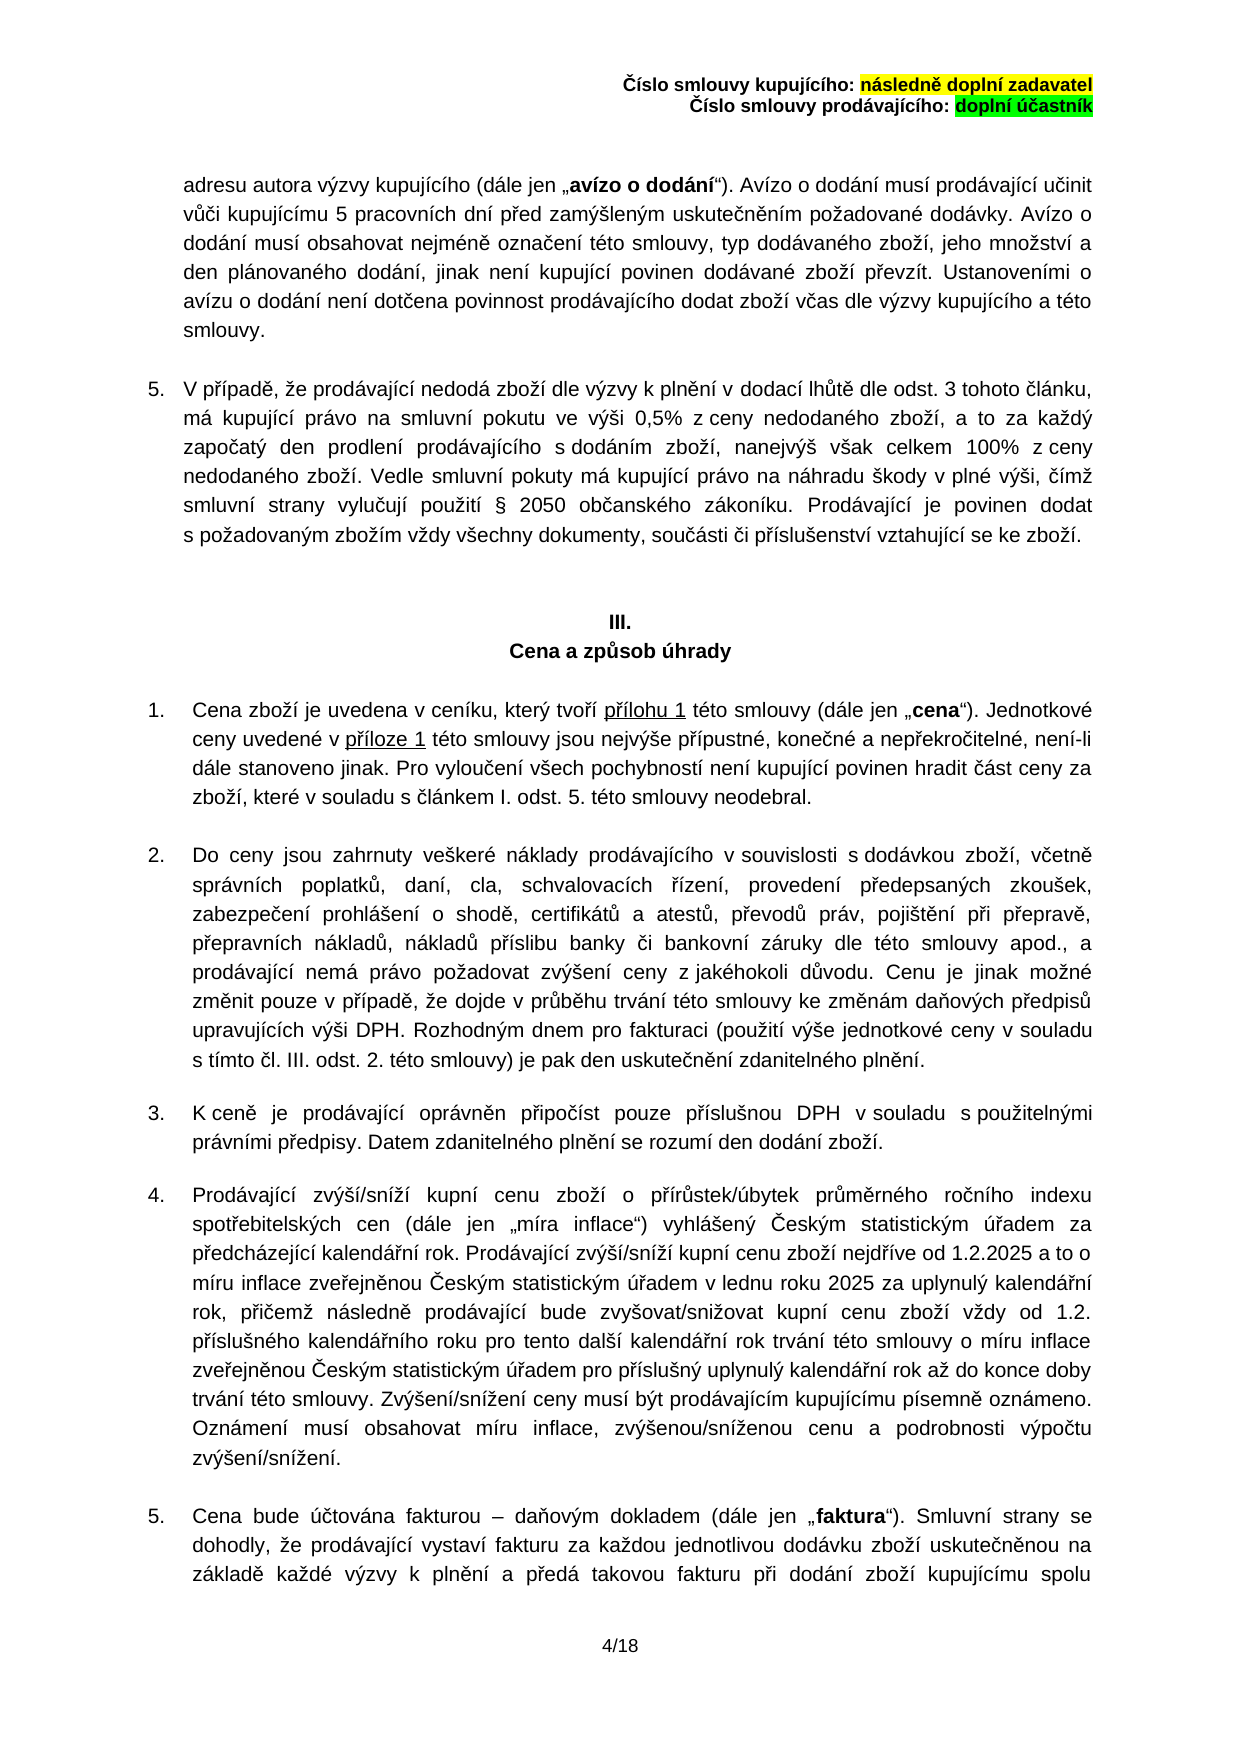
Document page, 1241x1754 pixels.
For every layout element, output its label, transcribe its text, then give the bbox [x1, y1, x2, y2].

list Cena zboží je uvedena v ceníku, který tvoří přílohu 1 této smlouvy (dále jen „cena“). Jednotkové ceny uvedené v příloze 1 této smlouvy jsou nejvýše přípustné, konečné a nepřekročitelné, není-li dále stanoveno jinak. Pro vyloučení všech pochybností není kupující povinen hradit část ceny za zboží, které v souladu s článkem I. odst. 5. této smlouvy neodebral. [148, 692, 1093, 809]
text Cena a způsob úhrady [148, 634, 1093, 663]
text III. [148, 605, 1093, 634]
list V případě, že prodávající nedodá zboží dle výzvy k plnění v dodací lhůtě dle odst. 3 tohoto článku, má kupující právo na smluvní pokutu ve výši 0,5% z ceny nedodaného zboží, a to za každý započatý den prodlení prodávajícího s dodáním zboží, nanejvýš však celkem 100% z ceny nedodaného zboží. Vedle smluvní pokuty má kupující právo na náhradu škody v plné výši, čímž smluvní strany vylučují použití § 2050 občanského zákoníku. Prodávající je povinen dodat s požadovaným zbožím vždy všechny dokumenty, součásti či příslušenství vztahující se ke zboží. [148, 371, 1093, 546]
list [148, 167, 1093, 342]
list K ceně je prodávající oprávněn připočíst pouze příslušnou DPH v souladu s použitelnými právními předpisy. Datem zdanitelného plnění se rozumí den dodání zboží. [148, 1095, 1093, 1154]
list Do ceny jsou zahrnuty veškeré náklady prodávajícího v souvislosti s dodávkou zboží, včetně správních poplatků, daní, cla, schvalovacích řízení, provedení předepsaných zkoušek, zabezpečení prohlášení o shodě, certifikátů a atestů, převodů práv, pojištění při přepravě, přepravních nákladů, nákladů příslibu banky či bankovní záruky dle této smlouvy apod., a prodávající nemá právo požadovat zvýšení ceny z jakéhokoli důvodu. Cenu je jinak možné změnit pouze v případě, že dojde v průběhu trvání této smlouvy ke změnám daňových předpisů upravujících výši DPH. Rozhodným dnem pro fakturaci (použití výše jednotkové ceny v souladu s tímto čl. III. odst. 2. této smlouvy) je pak den uskutečnění zdanitelného plnění. [148, 838, 1093, 1071]
list Prodávající zvýší/sníží kupní cenu zboží o přírůstek/úbytek průměrného ročního indexu spotřebitelských cen (dále jen „míra inflace“) vyhlášený Českým statistickým úřadem za předcházející kalendářní rok. Prodávající zvýší/sníží kupní cenu zboží nejdříve od 1.2.2025 a to o míru inflace zveřejněnou Českým statistickým úřadem v lednu roku 2025 za uplynulý kalendářní rok, přičemž následně prodávající bude zvyšovat/snižovat kupní cenu zboží vždy od 1.2. příslušného kalendářního roku pro tento další kalendářní rok trvání této smlouvy o míru inflace zveřejněnou Českým statistickým úřadem pro příslušný uplynulý kalendářní rok až do konce doby trvání této smlouvy. Zvýšení/snížení ceny musí být prodávajícím kupujícímu písemně oznámeno. Oznámení musí obsahovat míru inflace, zvýšenou/sníženou cenu a podrobnosti výpočtu zvýšení/snížení. [148, 1178, 1093, 1469]
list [148, 1498, 1093, 1586]
